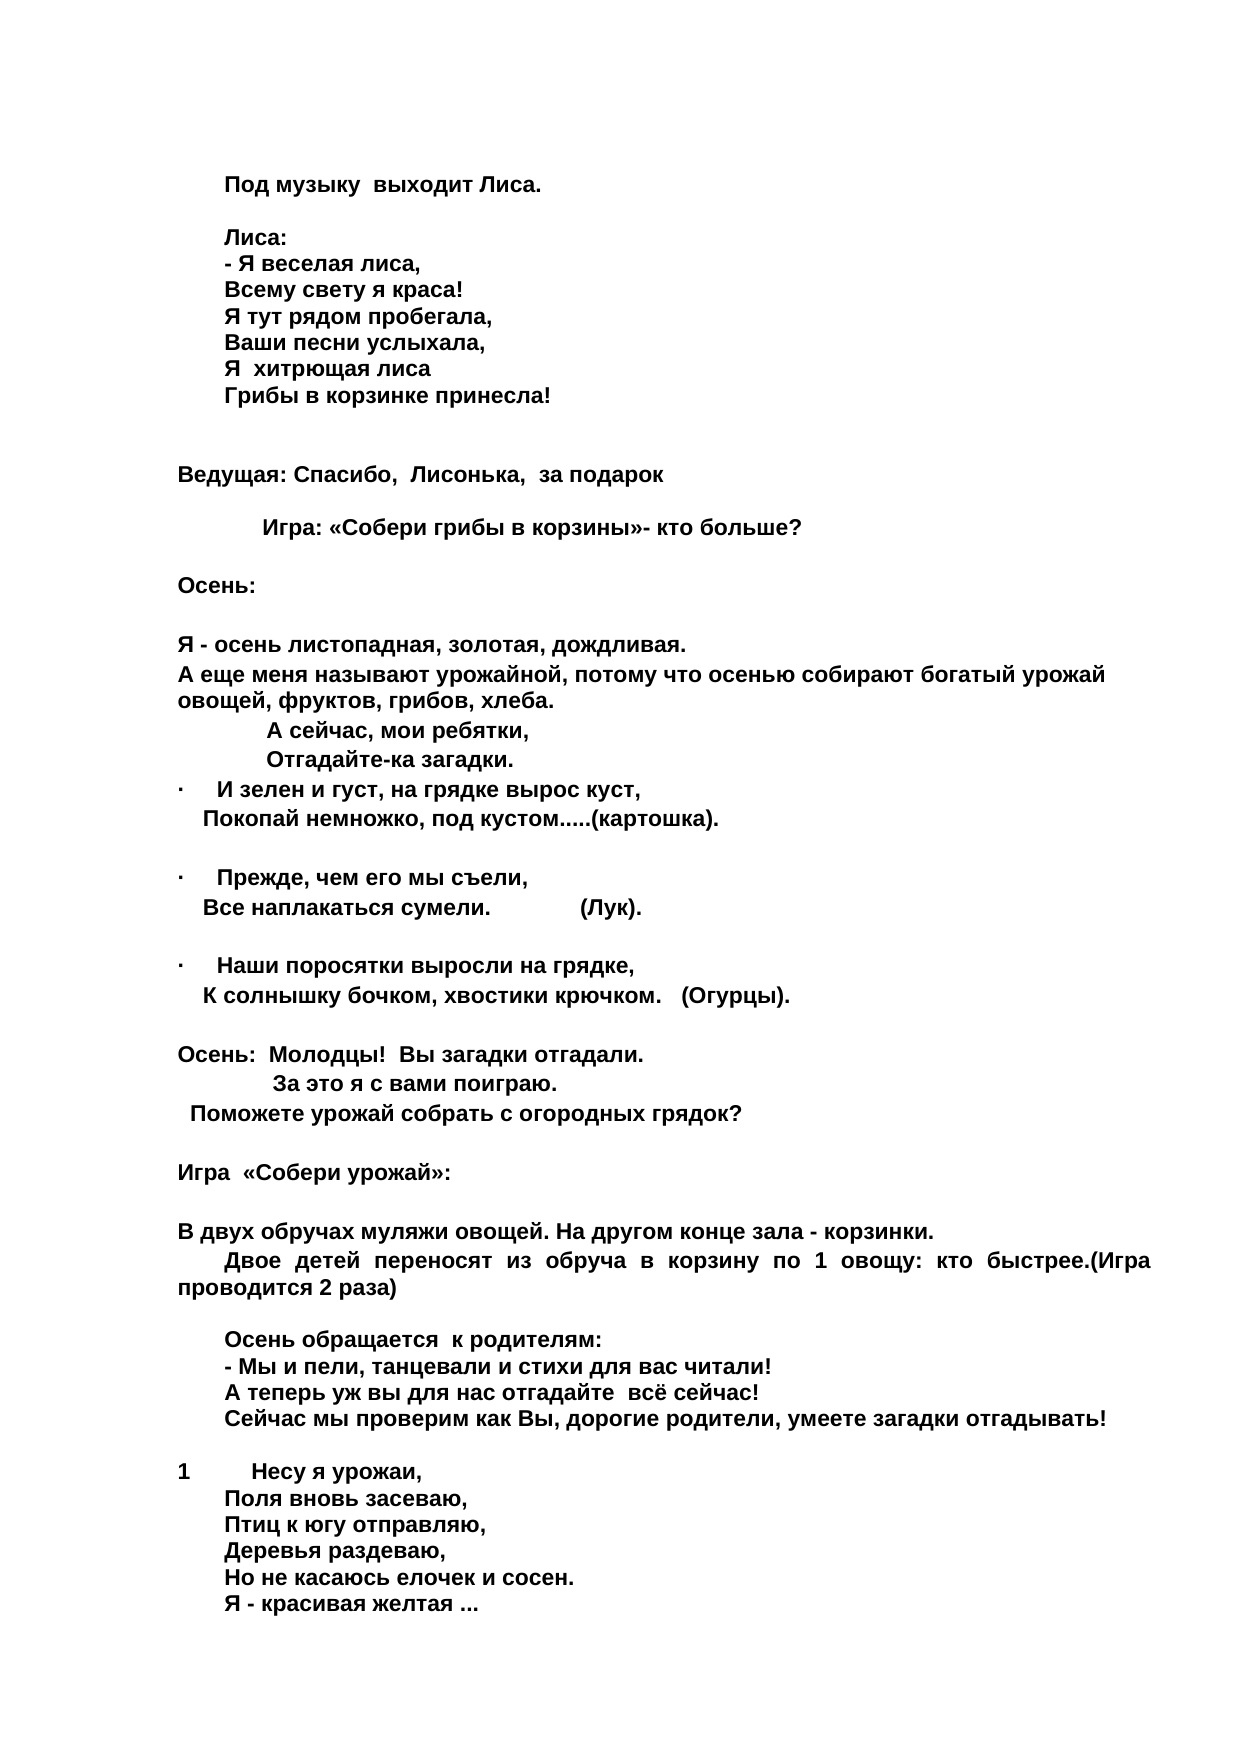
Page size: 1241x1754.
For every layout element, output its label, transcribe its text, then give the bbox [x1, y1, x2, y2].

text Поля вновь засеваю, [177, 1484, 1152, 1511]
text Осень: [177, 572, 1152, 599]
text Сейчас мы проверим как Вы, дорогие родители, умеете загадки отгадывать! [177, 1405, 1152, 1432]
text Я хитрющая лиса [177, 355, 1152, 382]
text Я - красивая желтая ... [177, 1590, 1152, 1616]
text Все наплакаться сумели. (Лук). [177, 893, 1152, 920]
text Поможете урожай собрать с огородных грядок? [177, 1100, 1152, 1126]
text · И зелен и густ, на грядке вырос куст, [177, 776, 1152, 802]
text Грибы в корзинке принесла! [177, 382, 1152, 408]
text Я тут рядом пробегала, [177, 303, 1152, 329]
text Осень обращается к родителям: [177, 1326, 1152, 1353]
text Деревья раздеваю, [177, 1537, 1152, 1563]
text Двое детей переносят из обруча в корзину по 1 овощу: кто быстрее.(Игра проводится 2 раза) [177, 1247, 1152, 1300]
text В двух обручах муляжи овощей. На другом конце зала - корзинки. [177, 1218, 1152, 1244]
text Отгадайте-ка загадки. [177, 746, 1152, 772]
text Но не касаюсь елочек и сосен. [177, 1563, 1152, 1590]
text · Наши поросятки выросли на грядке, [177, 952, 1152, 979]
text Осень: Молодцы! Вы загадки отгадали. [177, 1041, 1152, 1067]
text Ваши песни услыхала, [177, 329, 1152, 355]
text Ведущая: Спасибо, Лисонька, за подарок [177, 461, 1152, 487]
text К солнышку бочком, хвостики крючком. (Огурцы). [177, 982, 1152, 1008]
text Лиса: [177, 223, 1152, 250]
text А сейчас, мои ребятки, [177, 717, 1152, 743]
text · Прежде, чем его мы съели, [177, 864, 1152, 890]
text За это я с вами поиграю. [177, 1070, 1152, 1097]
text Всему свету я краса! [177, 276, 1152, 303]
text Игра «Собери урожай»: [177, 1159, 1152, 1185]
text А теперь уж вы для нас отгадайте всё сейчас! [177, 1379, 1152, 1405]
text Покопай немножко, под кустом.....(картошка). [177, 805, 1152, 831]
text А еще меня называют урожайной, потому что осенью собирают богатый урожай овощей, фруктов, грибов, хлеба. [177, 661, 1152, 713]
text Под музыку выходит Лиса. [177, 171, 1152, 197]
text - Я веселая лиса, [177, 250, 1152, 276]
text Я - осень листопадная, золотая, дождливая. [177, 631, 1152, 658]
text 1 Несу я урожаи, [177, 1458, 1152, 1484]
text Птиц к югу отправляю, [177, 1511, 1152, 1537]
text Игра: «Собери грибы в корзины»- кто больше? [177, 513, 1152, 540]
text - Мы и пели, танцевали и стихи для вас читали! [177, 1353, 1152, 1379]
